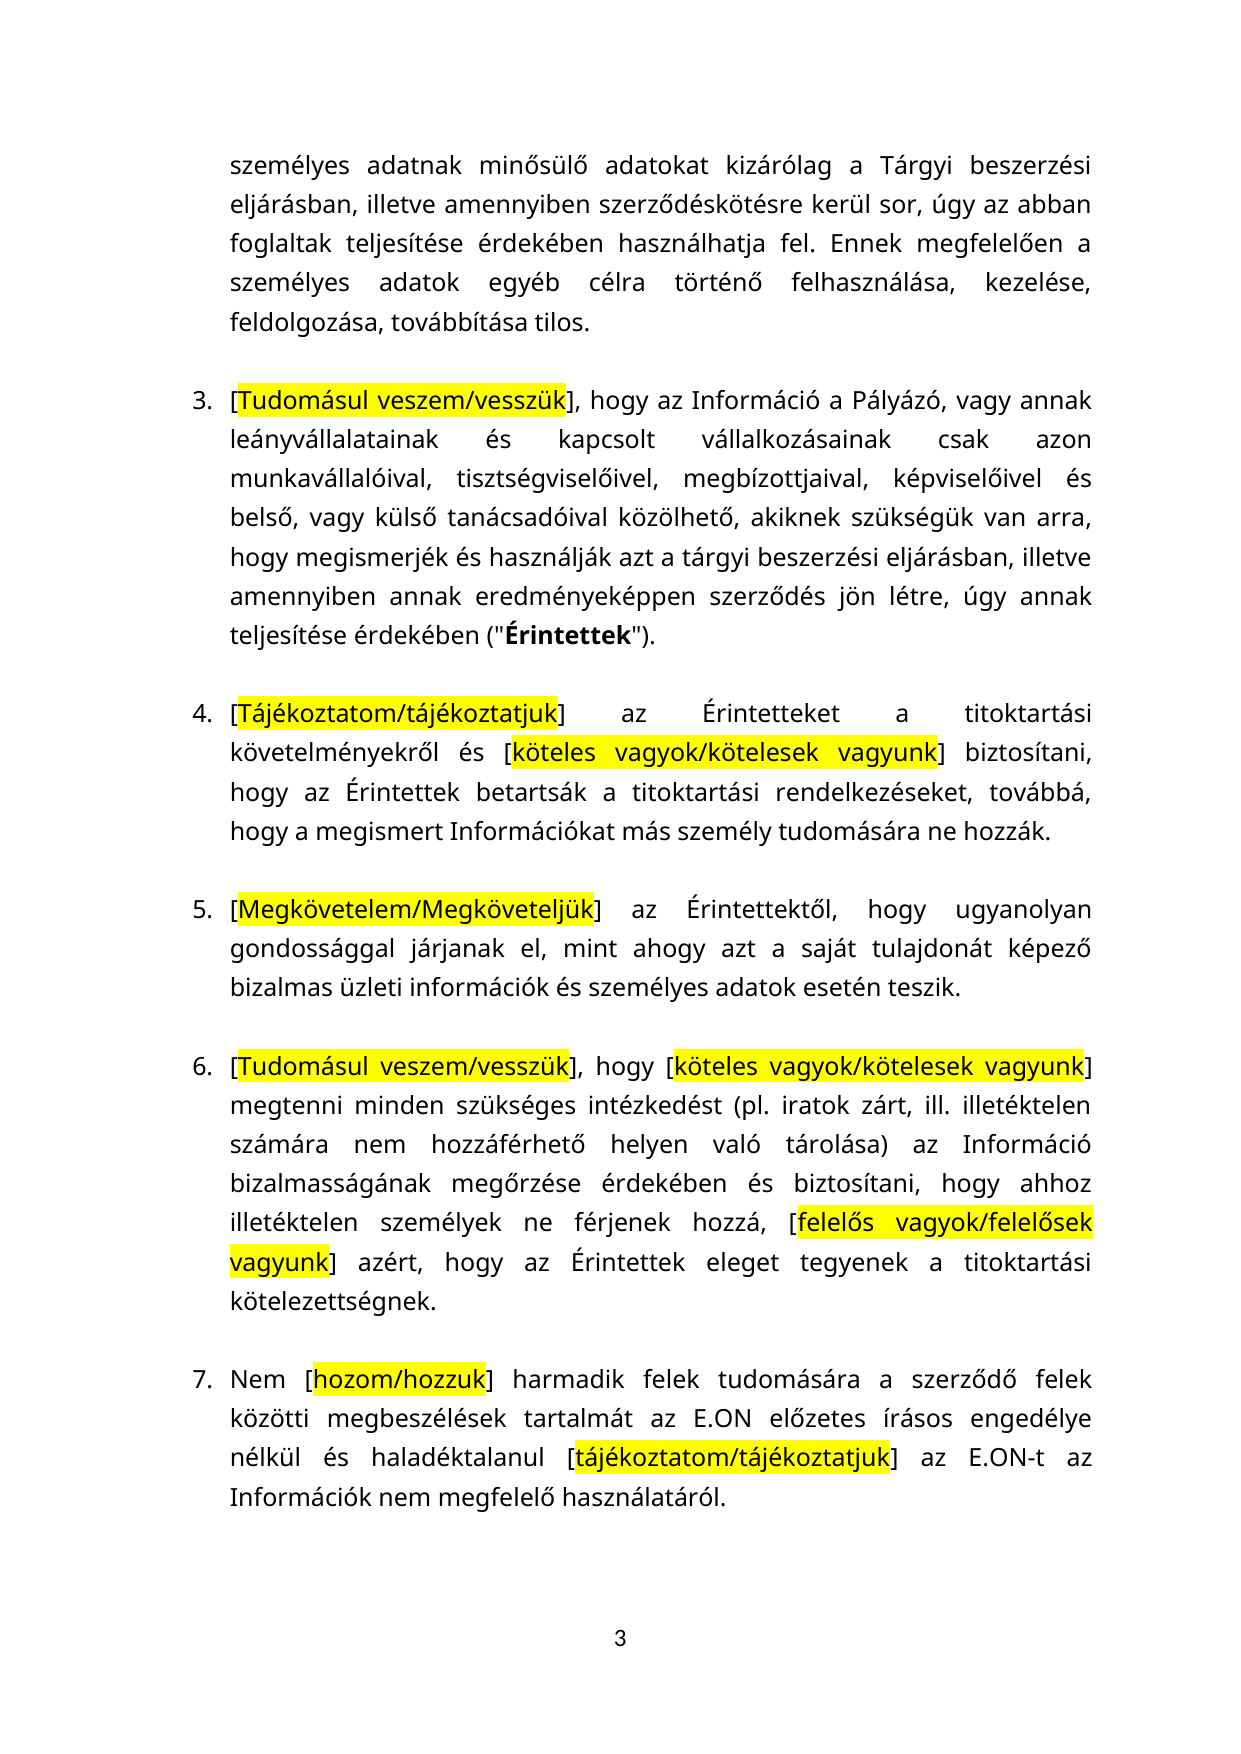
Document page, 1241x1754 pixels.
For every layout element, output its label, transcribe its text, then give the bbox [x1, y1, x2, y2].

list Nem [hozom/hozzuk] harmadik felek tudomására a szerződő felek közötti megbeszélések tartalmát az E.ON előzetes írásos engedélye nélkül és haladéktalanul [tájékoztatom/tájékoztatjuk] az E.ON-t az Információk nem megfelelő használatáról. [192, 1362, 1093, 1513]
list [Tudomásul veszem/vesszük], hogy az Információ a Pályázó, vagy annak leányvállalatainak és kapcsolt vállalkozásainak csak azon munkavállalóival, tisztségviselőivel, megbízottjaival, képviselőivel és belső, vagy külső tanácsadóival közölhető, akiknek szükségük van arra, hogy megismerjék és használják azt a tárgyi beszerzési eljárásban, illetve amennyiben annak eredményeképpen szerződés jön létre, úgy annak teljesítése érdekében ("Érintettek"). [192, 383, 1093, 652]
list [Tájékoztatom/tájékoztatjuk] az Érintetteket a titoktartási követelményekről és [köteles vagyok/kötelesek vagyunk] biztosítani, hogy az Érintettek betartsák a titoktartási rendelkezéseket, továbbá, hogy a megismert Információkat más személy tudomására ne hozzák. [192, 696, 1093, 847]
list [192, 148, 1093, 338]
list [Megkövetelem/Megköveteljük] az Érintettektől, hogy ugyanolyan gondossággal járjanak el, mint ahogy azt a saját tulajdonát képező bizalmas üzleti információk és személyes adatok esetén teszik. [192, 892, 1093, 1004]
list [Tudomásul veszem/vesszük], hogy [köteles vagyok/kötelesek vagyunk] megtenni minden szükséges intézkedést (pl. iratok zárt, ill. illetéktelen számára nem hozzáférhető helyen való tárolása) az Információ bizalmasságának megőrzése érdekében és biztosítani, hogy ahhoz illetéktelen személyek ne férjenek hozzá, [felelős vagyok/felelősek vagyunk] azért, hogy az Érintettek eleget tegyenek a titoktartási kötelezettségnek. [192, 1048, 1093, 1317]
